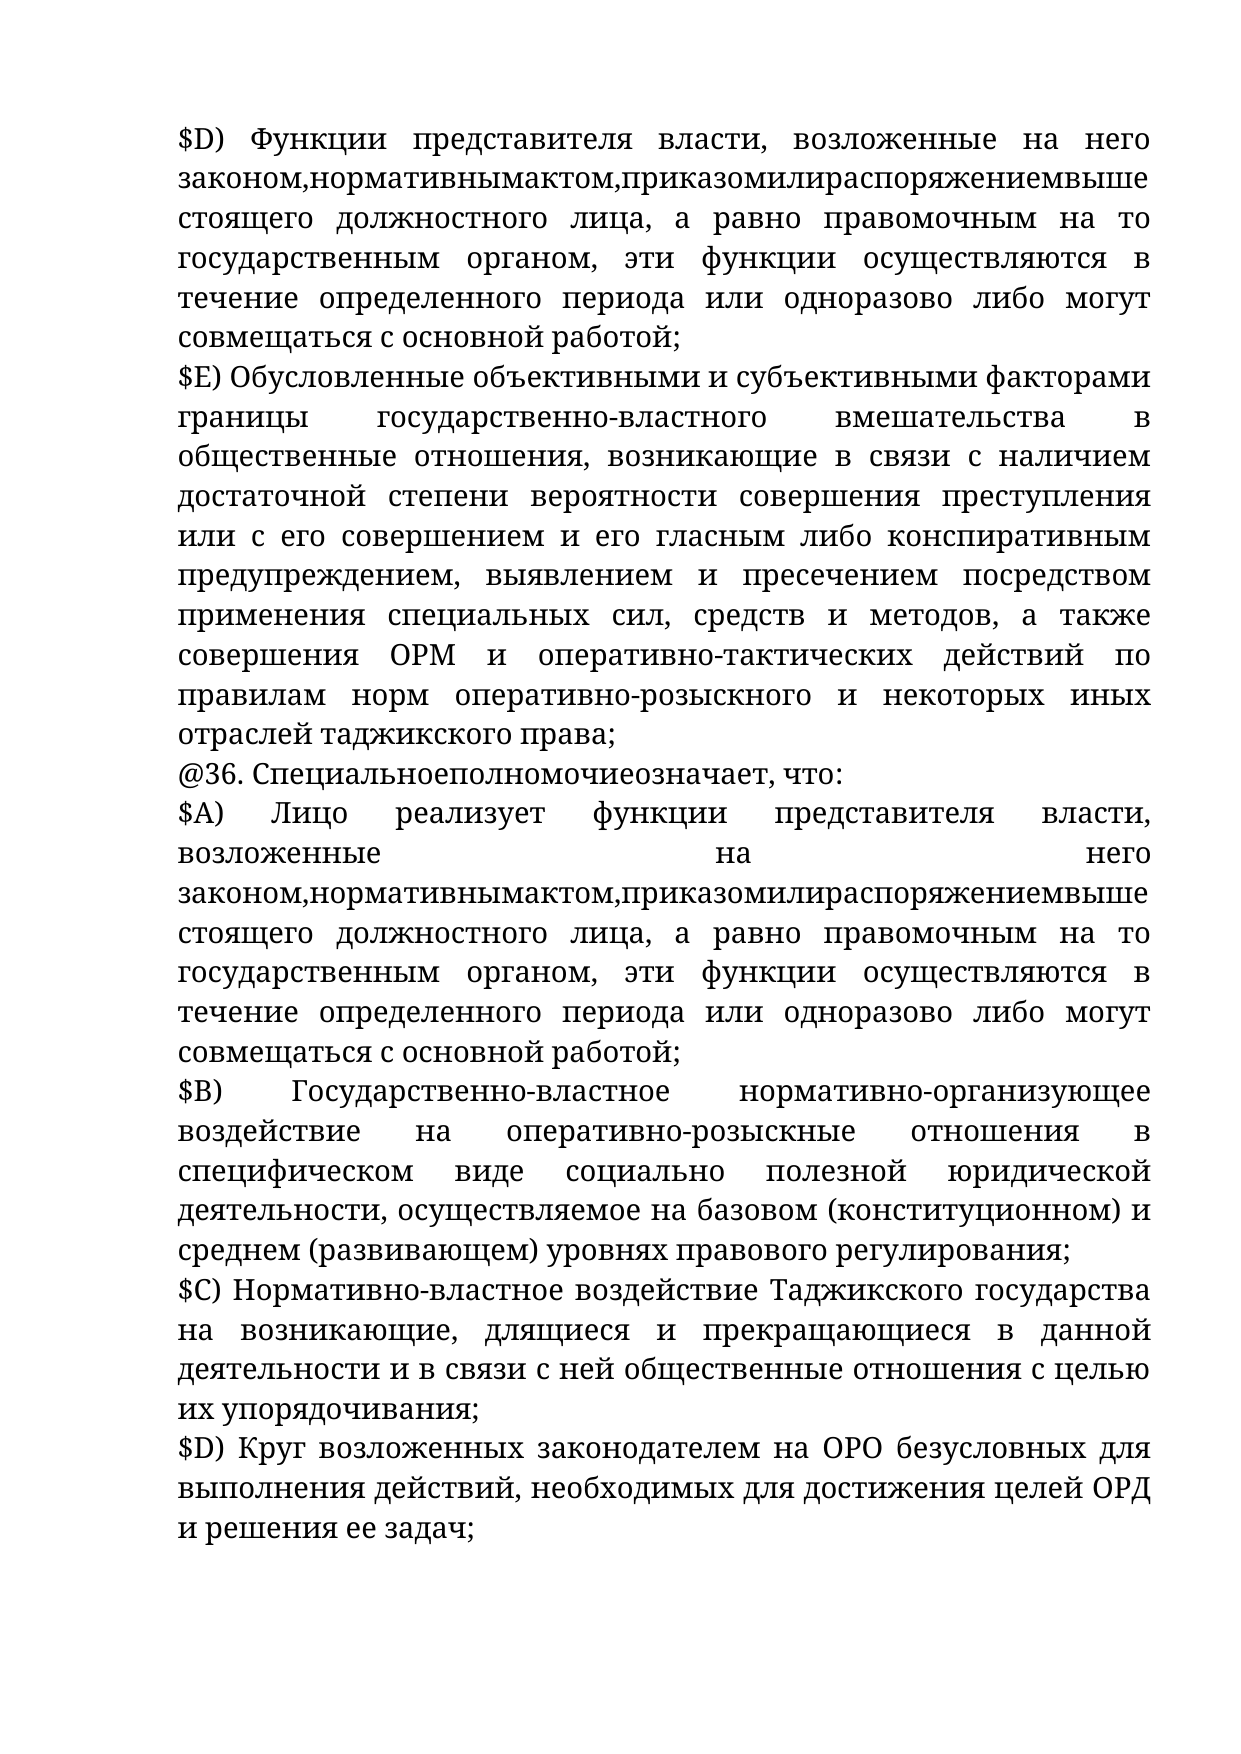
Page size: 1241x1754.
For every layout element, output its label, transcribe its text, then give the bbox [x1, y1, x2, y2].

text $B) Государственно-властное нормативно-организующее воздействие на оперативно-розыскные отношения в специфическом виде социально полезной юридической деятельности, осуществляемое на базовом (конституционном) и среднем (развивающем) уровнях правового регулирования; [177, 1071, 1152, 1269]
text $C) Нормативно-властное воздействие Таджикского государства на возникающие, длящиеся и прекращающиеся в данной деятельности и в связи с ней общественные отношения с целью их упорядочивания; [177, 1269, 1152, 1428]
text $E) Обусловленные объективными и субъективными факторами границы государственно-властного вмешательства в общественные отношения, возникающие в связи с наличием достаточной степени вероятности совершения преступления или с его совершением и его гласным либо конспиративным предупреждением, выявлением и пресечением посредством применения специальных сил, средств и методов, а также совершения ОРМ и оперативно-тактических действий по правилам норм оперативно-розыскного и некоторых иных отраслей таджикского права; [177, 356, 1152, 753]
text $D) Функции представителя власти, возложенные на него законом,нормативнымактом,приказомилираспоряжениемвышестоящего должностного лица, а равно правомочным на то государственным органом, эти функции осуществляются в течение определенного периода или одноразово либо могут совмещаться с основной работой; [177, 118, 1152, 356]
text $A) Лицо реализует функции представителя власти, возложенные на него законом,нормативнымактом,приказомилираспоряжениемвышестоящего должностного лица, а равно правомочным на то государственным органом, эти функции осуществляются в течение определенного периода или одноразово либо могут совмещаться с основной работой; [177, 793, 1152, 1071]
text $D) Круг возложенных законодателем на ОРО безусловных для выполнения действий, необходимых для достижения целей ОРД и решения ее задач; [177, 1428, 1152, 1547]
text @36. Специальноеполномочиеозначает, что: [177, 753, 1152, 793]
